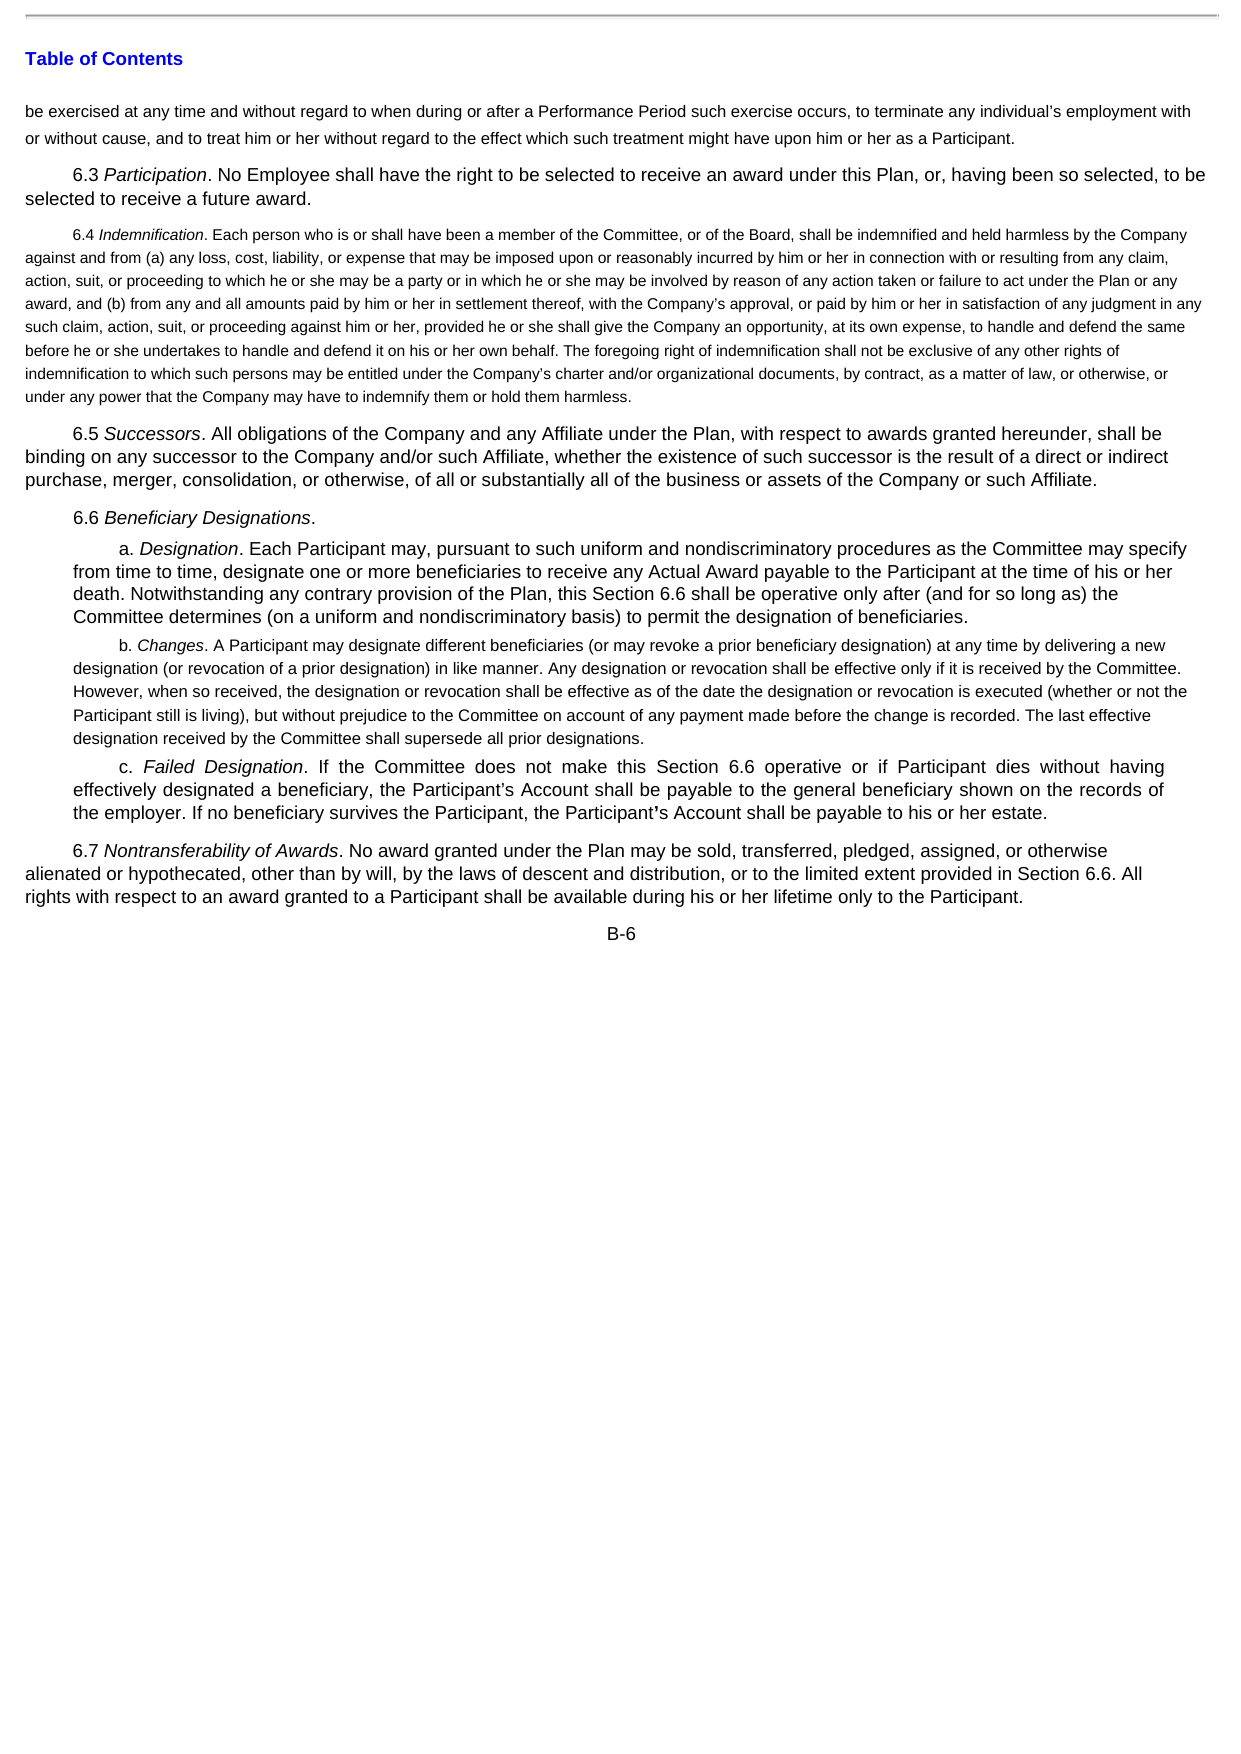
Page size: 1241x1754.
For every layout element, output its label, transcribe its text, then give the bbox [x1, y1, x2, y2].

text B-6 [25, 923, 1217, 944]
text b. Changes. A Participant may designate different beneficiaries (or may revoke a prior beneficiary designation) at any time by delivering a new designation (or revocation of a prior designation) in like manner. Any designation or revocation shall be effective only if it is received by the Committee. However, when so received, the designation or revocation shall be effective as of the date the designation or revocation is executed (whether or not the Participant still is living), but without prejudice to the Committee on account of any payment made before the change is recorded. The last effective designation received by the Committee shall supersede all prior designations. [73, 635, 1194, 748]
text 6.4 Indemnification. Each person who is or shall have been a member of the Committee, or of the Board, shall be indemnified and held harmless by the Company against and from (a) any loss, cost, liability, or expense that may be imposed upon or reasonably incurred by him or her in connection with or resulting from any claim, action, suit, or proceeding to which he or she may be a party or in which he or she may be involved by reason of any action taken or failure to act under the Plan or any award, and (b) from any and all amounts paid by him or her in settlement thereof, with the Company’s approval, or paid by him or her in satisfaction of any judgment in any such claim, action, suit, or proceeding against him or her, provided he or she shall give the Company an opportunity, at its own expense, to handle and defend the same before he or she undertakes to handle and defend it on his or her own behalf. The foregoing right of indemnification shall not be exclusive of any other rights of indemnification to which such persons may be entitled under the Company’s charter and/or organizational documents, by contract, as a matter of law, or otherwise, or under any power that the Company may have to indemnify them or hold them harmless. [25, 225, 1213, 406]
text 6.5 Successors. All obligations of the Company and any Affiliate under the Plan, with respect to awards granted hereunder, shall be binding on any successor to the Company and/or such Affiliate, whether the existence of such successor is the result of a direct or indirect purchase, merger, consolidation, or otherwise, of all or substantially all of the business or assets of the Company or such Affiliate. [25, 422, 1184, 490]
text Table of Contents [25, 48, 1213, 69]
picture [23, 14, 1220, 21]
text 6.3 Participation. No Employee shall have the right to be selected to receive an award under this Plan, or, having been so selected, to be selected to receive a future award. [25, 164, 1209, 209]
text c. Failed Designation. If the Committee does not make this Section 6.6 operative or if Participant dies without having effectively designated a beneficiary, the Participant’s Account shall be payable to the general beneficiary shown on the records of the employer. If no beneficiary survives the Participant, the Participant’s Account shall be payable to his or her estate. [73, 756, 1165, 824]
text 6.7 Nontransferability of Awards. No award granted under the Plan may be sold, transferred, pledged, assigned, or otherwise alienated or hypothecated, other than by will, by the laws of descent and distribution, or to the limited extent provided in Section 6.6. All rights with respect to an award granted to a Participant shall be available during his or her lifetime only to the Participant. [25, 840, 1182, 908]
text be exercised at any time and without regard to when during or after a Performance Period such exercise occurs, to terminate any individual’s employment with or without cause, and to treat him or her without regard to the effect which such treatment might have upon him or her as a Participant. [25, 102, 1209, 148]
text 6.6 Beneficiary Designations. [73, 507, 1213, 528]
text a. Designation. Each Participant may, pursuant to such uniform and nondiscriminatory procedures as the Committee may specify from time to time, designate one or more beneficiaries to receive any Actual Award payable to the Participant at the time of his or her death. Notwithstanding any contrary provision of the Plan, this Section 6.6 shall be operative only after (and for so long as) the Committee determines (on a uniform and nondiscriminatory basis) to permit the designation of beneficiaries. [73, 538, 1201, 628]
